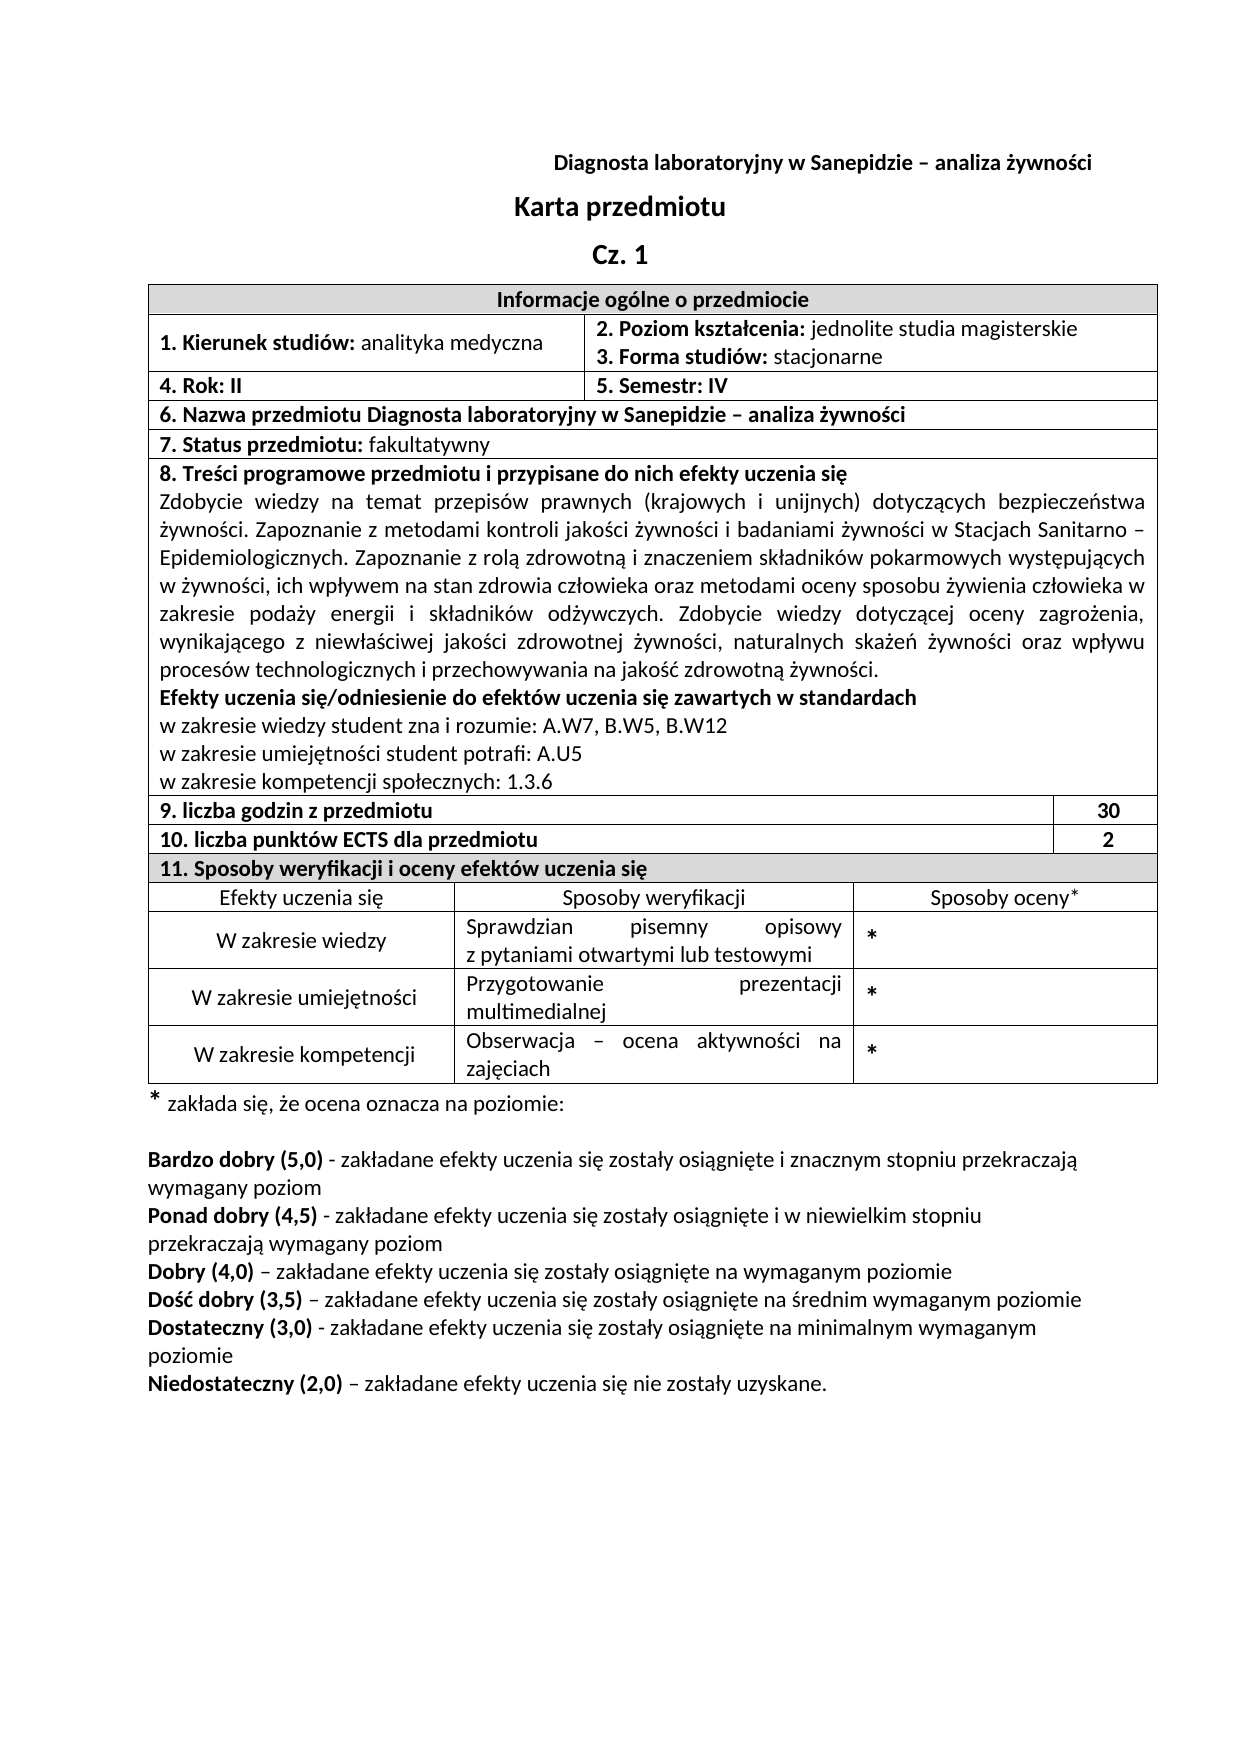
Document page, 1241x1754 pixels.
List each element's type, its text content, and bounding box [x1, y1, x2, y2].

table_cell W zakresie umiejętności [149, 969, 454, 1025]
table_cell 2 [1054, 825, 1157, 853]
text Ponad dobry (4,5) - zakładane efekty uczenia się zostały osiągnięte i w niewielkim stopniu przekraczają wymagany poziom [148, 1201, 1093, 1257]
text Cz. 1 [148, 236, 1093, 272]
text Karta przedmiotu [148, 188, 1093, 224]
table_cell 1. Kierunek studiów: analityka medyczna [149, 315, 584, 371]
table_cell 4. Rok: II [149, 372, 584, 399]
text Dostateczny (3,0) - zakładane efekty uczenia się zostały osiągnięte na minimalnym wymaganym poziomie [148, 1313, 1093, 1369]
table_cell * [854, 969, 1157, 1025]
table_header Informacje ogólne o przedmiocie [149, 285, 1157, 313]
text * zakłada się, że ocena oznacza na poziomie: [148, 1084, 1093, 1119]
table_cell 10. liczba punktów ECTS dla przedmiotu [149, 825, 1053, 853]
text Niedostateczny (2,0) – zakładane efekty uczenia się nie zostały uzyskane. [148, 1369, 1093, 1397]
text Dobry (4,0) – zakładane efekty uczenia się zostały osiągnięte na wymaganym poziomie [148, 1257, 1093, 1285]
table_cell 2. Poziom kształcenia: jednolite studia magisterskie 3. Forma studiów: stacjonarne [585, 315, 1157, 371]
table_cell Efekty uczenia się [149, 883, 454, 911]
table_cell Sposoby weryfikacji [455, 883, 853, 911]
table_cell Obserwacja – ocena aktywności na zajęciach [455, 1026, 853, 1082]
table_cell Sprawdzian pisemny opisowy z pytaniami otwartymi lub testowymi [455, 912, 853, 968]
table_cell 30 [1054, 796, 1157, 824]
table_cell 9. liczba godzin z przedmiotu [149, 796, 1053, 824]
table_cell 5. Semestr: IV [585, 372, 1157, 399]
table_cell W zakresie kompetencji [149, 1026, 454, 1082]
table_cell 8. Treści programowe przedmiotu i przypisane do nich efekty uczenia się [149, 459, 1157, 487]
table_cell Zdobycie wiedzy na temat przepisów prawnych (krajowych i unijnych) dotyczących bezpieczeństwa żywności. Zapoznanie z metodami kontroli jakości żywności i badaniami żywności w Stacjach Sanitarno – Epidemiologicznych. Zapoznanie z rolą zdrowotną i znaczeniem składników pokarmowych występujących w żywności, ich wpływem na stan zdrowia człowieka oraz metodami oceny sposobu żywienia człowieka w zakresie podaży energii i składników odżywczych. Zdobycie wiedzy dotyczącej oceny zagrożenia, wynikającego z niewłaściwej jakości zdrowotnej żywności, naturalnych skażeń żywności oraz wpływu procesów technologicznych i przechowywania na jakość zdrowotną żywności. Efekty uczenia się/odniesienie do efektów uczenia się zawartych w standardach w zakresie wiedzy student zna i rozumie: A.W7, B.W5, B.W12 w zakresie umiejętności student potrafi: A.U5 w zakresie kompetencji społecznych: 1.3.6 [149, 487, 1157, 795]
table_cell 7. Status przedmiotu: fakultatywny [149, 430, 1157, 458]
table_cell 6. Nazwa przedmiotu Diagnosta laboratoryjny w Sanepidzie – analiza żywności [149, 401, 1157, 429]
table_cell W zakresie wiedzy [149, 912, 454, 968]
text Diagnosta laboratoryjny w Sanepidzie – analiza żywności [148, 148, 1093, 176]
table_cell Sposoby oceny* [854, 883, 1157, 911]
text Dość dobry (3,5) – zakładane efekty uczenia się zostały osiągnięte na średnim wymaganym poziomie [148, 1285, 1093, 1313]
table_cell 11. Sposoby weryfikacji i oceny efektów uczenia się [149, 854, 1157, 882]
table_cell * [854, 912, 1157, 968]
table_cell * [854, 1026, 1157, 1082]
table_cell Przygotowanie prezentacji multimedialnej [455, 969, 853, 1025]
text Bardzo dobry (5,0) - zakładane efekty uczenia się zostały osiągnięte i znacznym stopniu przekraczają wymagany poziom [148, 1145, 1093, 1201]
